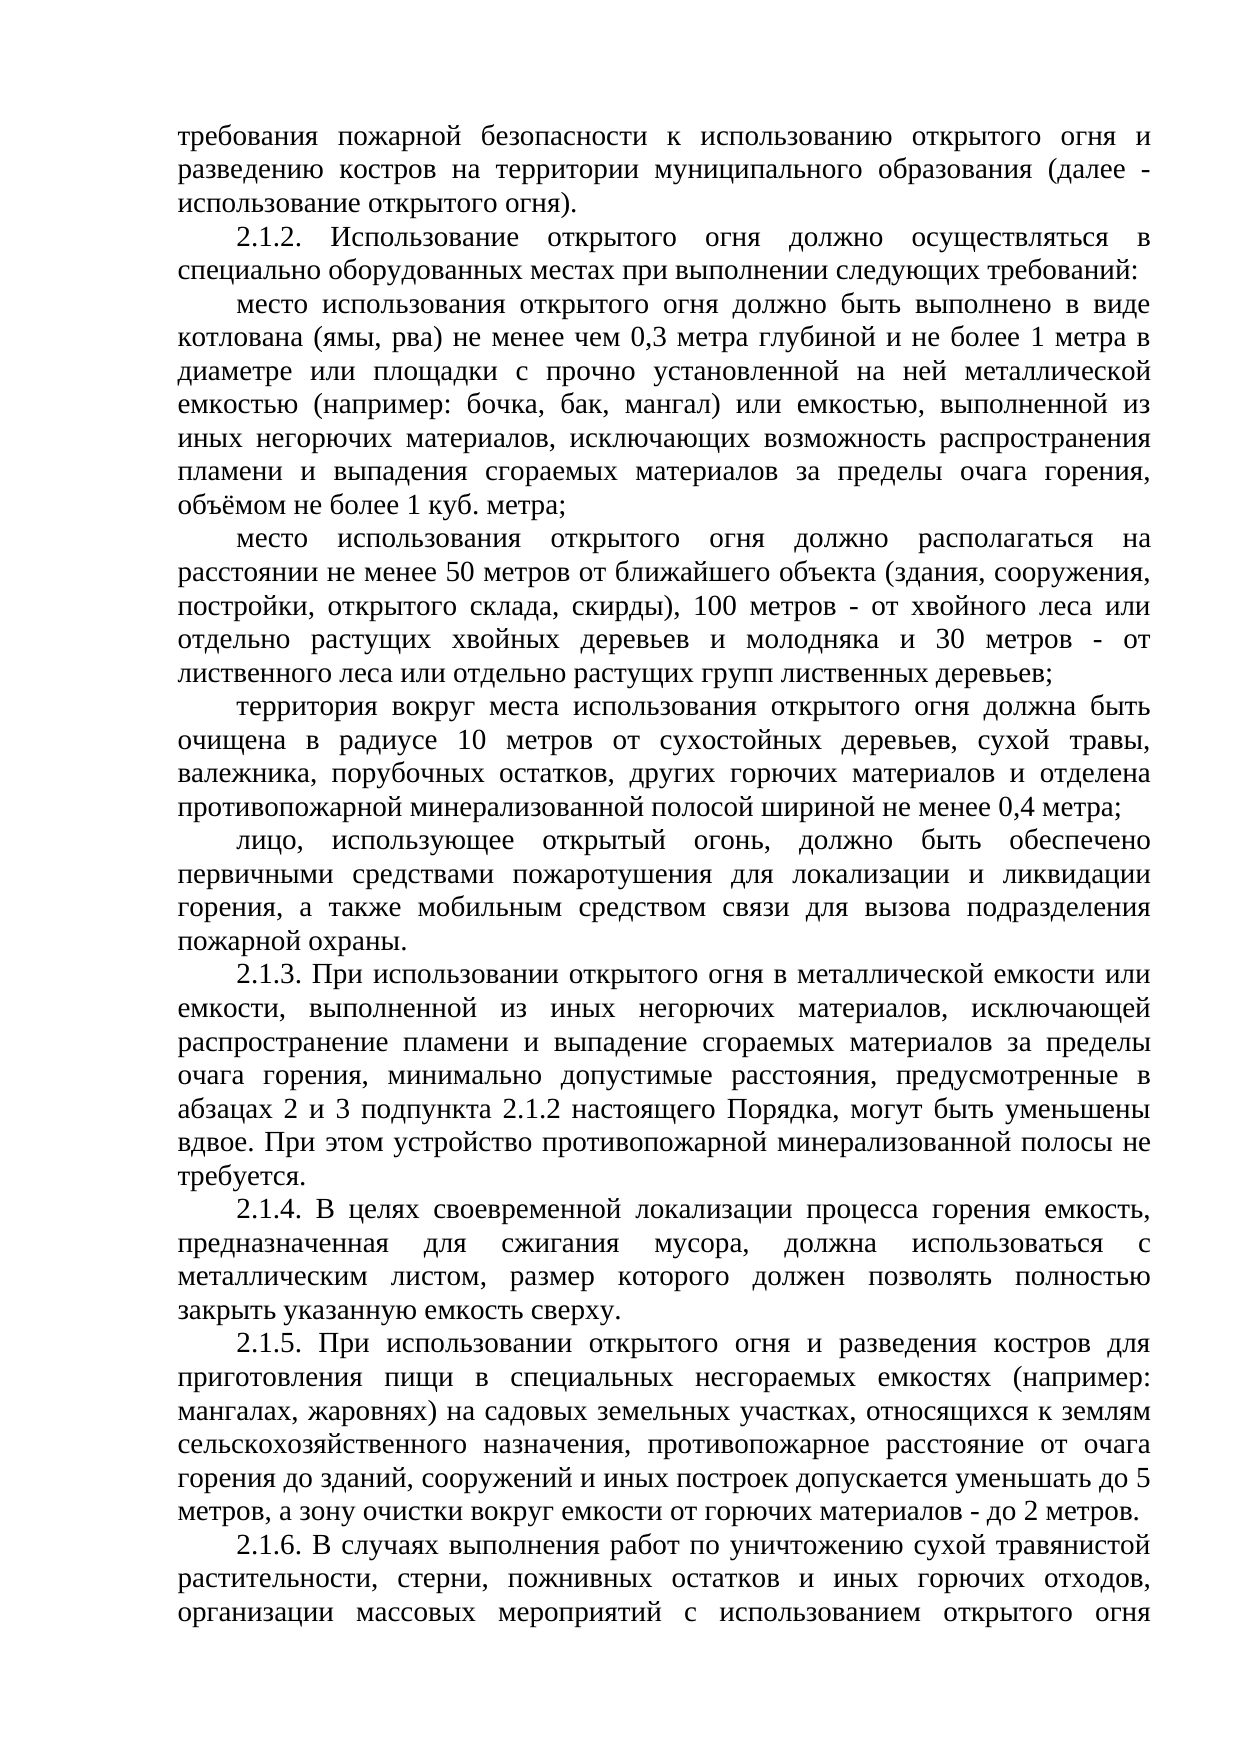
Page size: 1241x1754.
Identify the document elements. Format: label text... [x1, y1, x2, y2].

text лицо, использующее открытый огонь, должно быть обеспечено первичными средствами пожаротушения для локализации и ликвидации горения, а также мобильным средством связи для вызова подразделения пожарной охраны. [177, 822, 1152, 957]
text место использования открытого огня должно располагаться на расстоянии не менее 50 метров от ближайшего объекта (здания, сооружения, постройки, открытого склада, скирды), 100 метров - от хвойного леса или отдельно растущих хвойных деревьев и молодняка и 30 метров - от лиственного леса или отдельно растущих групп лиственных деревьев; [177, 521, 1152, 688]
text 2.1.5. При использовании открытого огня и разведения костров для приготовления пищи в специальных несгораемых емкостях (например: мангалах, жаровнях) на садовых земельных участках, относящихся к землям сельскохозяйственного назначения, противопожарное расстояние от очага горения до зданий, сооружений и иных построек допускается уменьшать до 5 метров, а зону очистки вокруг емкости от горючих материалов - до 2 метров. [177, 1326, 1152, 1527]
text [177, 1527, 1152, 1627]
text место использования открытого огня должно быть выполнено в виде котлована (ямы, рва) не менее чем 0,3 метра глубиной и не более 1 метра в диаметре или площадки с прочно установленной на ней металлической емкостью (например: бочка, бак, мангал) или емкостью, выполненной из иных негорючих материалов, исключающих возможность распространения пламени и выпадения сгораемых материалов за пределы очага горения, объёмом не более 1 куб. метра; [177, 286, 1152, 521]
text 2.1.4. В целях своевременной локализации процесса горения емкость, предназначенная для сжигания мусора, должна использоваться с металлическим листом, размер которого должен позволять полностью закрыть указанную емкость сверху. [177, 1191, 1152, 1326]
text территория вокруг места использования открытого огня должна быть очищена в радиусе 10 метров от сухостойных деревьев, сухой травы, валежника, порубочных остатков, других горючих материалов и отделена противопожарной минерализованной полосой шириной не менее 0,4 метра; [177, 688, 1152, 822]
text 2.1.3. При использовании открытого огня в металлической емкости или емкости, выполненной из иных негорючих материалов, исключающей распространение пламени и выпадение сгораемых материалов за пределы очага горения, минимально допустимые расстояния, предусмотренные в абзацах 2 и 3 подпункта 2.1.2 настоящего Порядка, могут быть уменьшены вдвое. При этом устройство противопожарной минерализованной полосы не требуется. [177, 957, 1152, 1191]
text 2.1.2. Использование открытого огня должно осуществляться в специально оборудованных местах при выполнении следующих требований: [177, 219, 1152, 286]
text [177, 118, 1152, 219]
